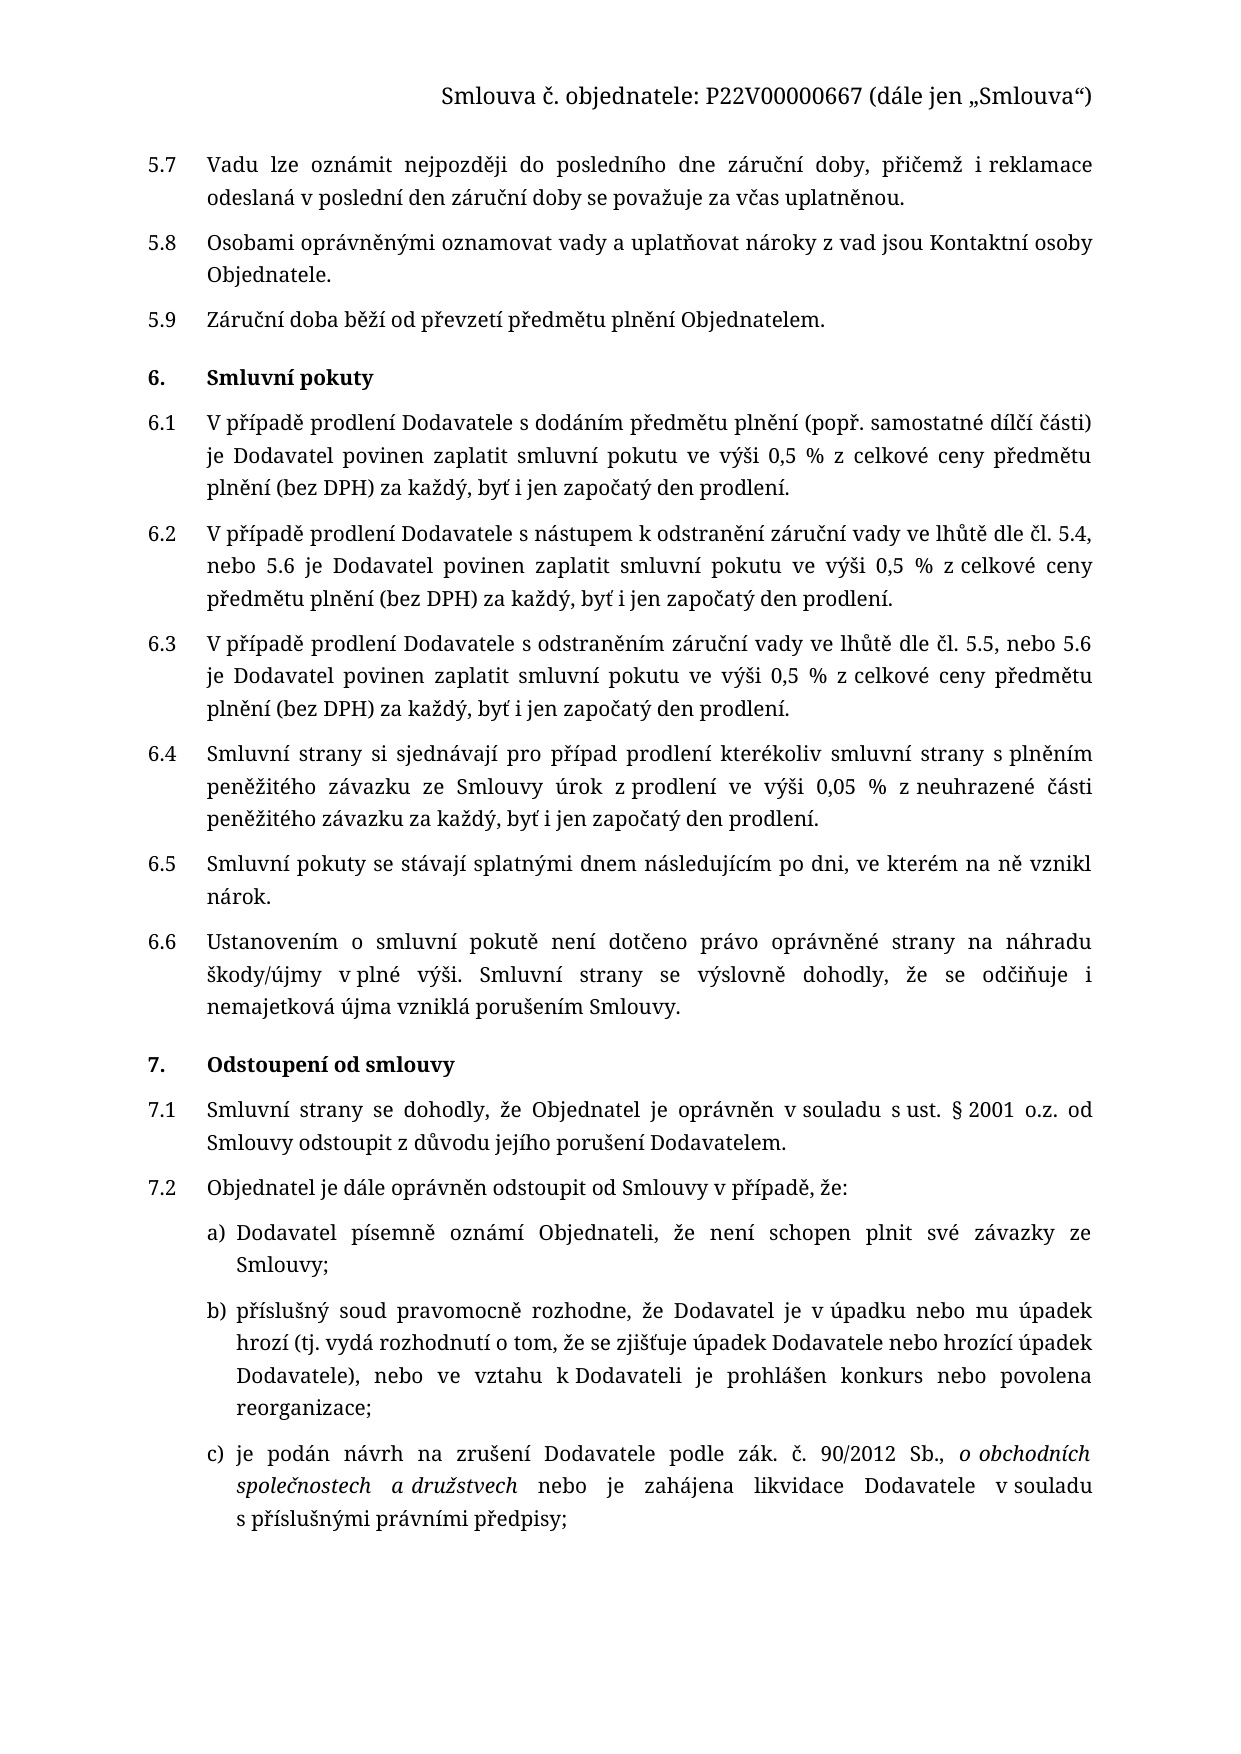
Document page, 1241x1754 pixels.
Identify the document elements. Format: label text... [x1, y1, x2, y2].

list Záruční doba běží od převzetí předmětu plnění Objednatelem. [148, 306, 1093, 334]
list V případě prodlení Dodavatele s dodáním předmětu plnění (popř. samostatné dílčí části) je Dodavatel povinen zaplatit smluvní pokutu ve výši 0,5 % z celkové ceny předmětu plnění (bez DPH) za každý, byť i jen započatý den prodlení. [148, 408, 1093, 502]
list Objednatel je dále oprávněn odstoupit od Smlouvy v případě, že: [148, 1173, 1093, 1201]
list Smluvní pokuty [148, 363, 1093, 392]
list Vadu lze oznámit nejpozději do posledního dne záruční doby, přičemž i reklamace odeslaná v poslední den záruční doby se považuje za včas uplatněnou. [148, 150, 1093, 211]
list příslušný soud pravomocně rozhodne, že Dodavatel je v úpadku nebo mu úpadek hrozí (tj. vydá rozhodnutí o tom, že se zjišťuje úpadek Dodavatele nebo hrozící úpadek Dodavatele), nebo ve vztahu k Dodavateli je prohlášen konkurs nebo povolena reorganizace; [207, 1296, 1093, 1422]
list Smluvní pokuty se stávají splatnými dnem následujícím po dni, ve kterém na ně vznikl nárok. [148, 849, 1093, 911]
list V případě prodlení Dodavatele s nástupem k odstranění záruční vady ve lhůtě dle čl. 5.4, nebo 5.6 je Dodavatel povinen zaplatit smluvní pokutu ve výši 0,5 % z celkové ceny předmětu plnění (bez DPH) za každý, byť i jen započatý den prodlení. [148, 519, 1093, 612]
list Ustanovením o smluvní pokutě není dotčeno právo oprávněné strany na náhradu škody/újmy v plné výši. Smluvní strany se výslovně dohodly, že se odčiňuje i nemajetková újma vzniklá porušením Smlouvy. [148, 927, 1093, 1021]
list Smluvní strany se dohodly, že Objednatel je oprávněn v souladu s ust. § 2001 o.z. od Smlouvy odstoupit z důvodu jejího porušení Dodavatelem. [148, 1095, 1093, 1156]
list Dodavatel písemně oznámí Objednateli, že není schopen plnit své závazky ze Smlouvy; [207, 1218, 1093, 1279]
list Smluvní strany si sjednávají pro případ prodlení kterékoliv smluvní strany s plněním peněžitého závazku ze Smlouvy úrok z prodlení ve výši 0,05 % z neuhrazené části peněžitého závazku za každý, byť i jen započatý den prodlení. [148, 739, 1093, 833]
list Osobami oprávněnými oznamovat vady a uplatňovat nároky z vad jsou Kontaktní osoby Objednatele. [148, 228, 1093, 289]
list V případě prodlení Dodavatele s odstraněním záruční vady ve lhůtě dle čl. 5.5, nebo 5.6 je Dodavatel povinen zaplatit smluvní pokutu ve výši 0,5 % z celkové ceny předmětu plnění (bez DPH) za každý, byť i jen započatý den prodlení. [148, 629, 1093, 723]
list Odstoupení od smlouvy [148, 1050, 1093, 1078]
list je podán návrh na zrušení Dodavatele podle zák. č. 90/2012 Sb., o obchodních společnostech a družstvech nebo je zahájena likvidace Dodavatele v souladu s příslušnými právními předpisy; [207, 1439, 1093, 1532]
